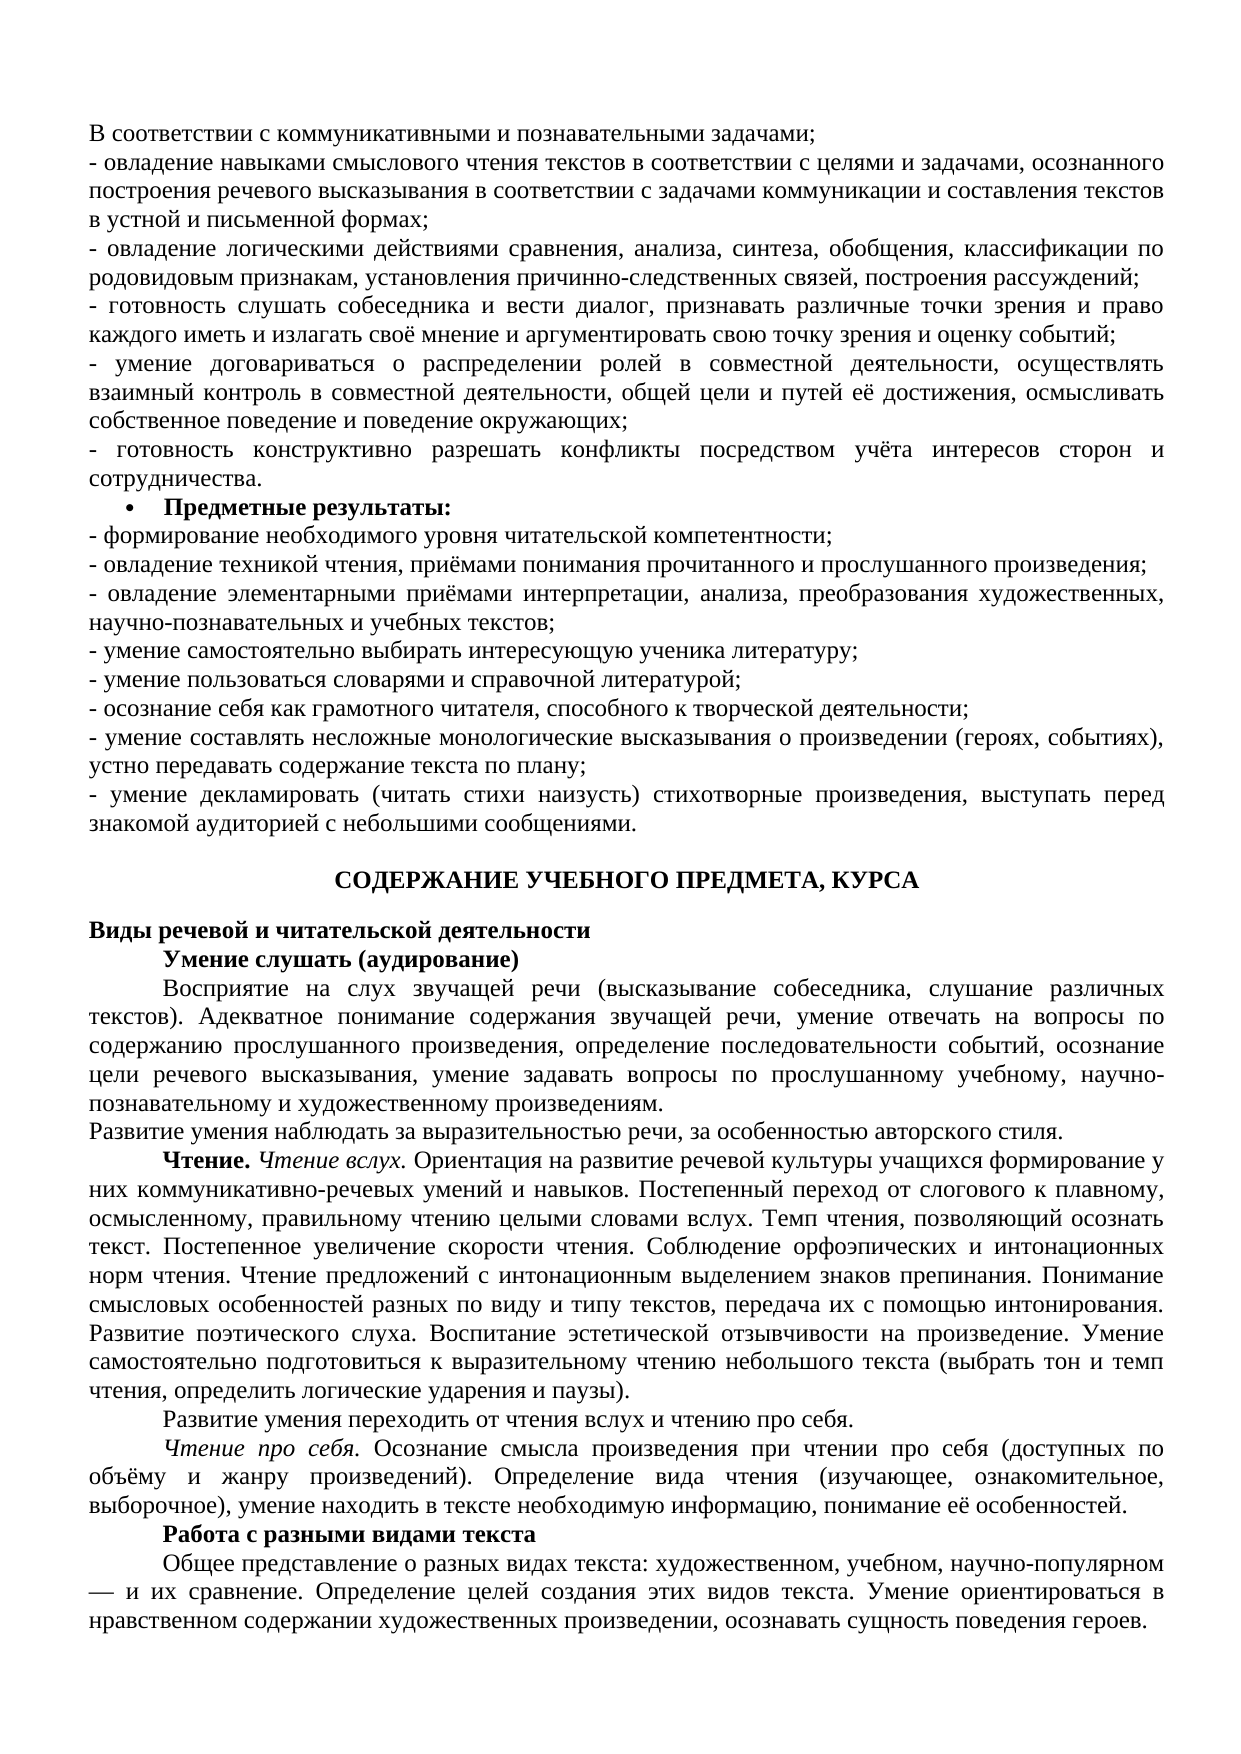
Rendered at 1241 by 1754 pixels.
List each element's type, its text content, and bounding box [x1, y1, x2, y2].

text - готовность слушать собеседника и вести диалог, признавать различные точки зрения и право каждого иметь и излагать своё мнение и аргументировать свою точку зрения и оценку событий; [89, 291, 1165, 348]
text Умение слушать (аудирование) [89, 944, 1165, 973]
text - овладение техникой чтения, приёмами понимания прочитанного и прослушанного произведения; [89, 549, 1165, 578]
list Предметные результаты: [126, 492, 1165, 521]
text - умение самостоятельно выбирать интересующую ученика литературу; [89, 636, 1165, 664]
text Развитие умения переходить от чтения вслух и чтению про себя. [89, 1404, 1165, 1433]
text - овладение навыками смыслового чтения текстов в соответствии с целями и задачами, осознанного построения речевого высказывания в соответствии с задачами коммуникации и составления текстов в устной и письменной формах; [89, 147, 1165, 233]
text - осознание себя как грамотного читателя, способного к творческой деятельности; [89, 693, 1165, 722]
text - овладение логическими действиями сравнения, анализа, синтеза, обобщения, классификации по родовидовым признакам, установления причинно-следственных связей, построения рассуждений; [89, 233, 1165, 291]
text Виды речевой и читательской деятельности [89, 915, 1165, 944]
text Чтение про себя. Осознание смысла произведения при чтении про себя (доступных по объёму и жанру произведений). Определение вида чтения (изучающее, ознакомительное, выборочное), умение находить в тексте необходимую информацию, понимание её особенностей. [89, 1433, 1165, 1519]
text - готовность конструктивно разрешать конфликты посредством учёта интересов сторон и сотрудничества. [89, 434, 1165, 492]
text СОДЕРЖАНИЕ УЧЕБНОГО ПРЕДМЕТА, КУРСА [89, 866, 1165, 894]
text Развитие умения наблюдать за выразительностью речи, за особенностью авторского стиля. [89, 1116, 1165, 1145]
text - умение декламировать (читать стихи наизусть) стихотворные произведения, выступать перед знакомой аудиторией с небольшими сообщениями. [89, 779, 1165, 837]
text - умение договариваться о распределении ролей в совместной деятельности, осуществлять взаимный контроль в совместной деятельности, общей цели и путей её достижения, осмысливать собственное поведение и поведение окружающих; [89, 348, 1165, 434]
text Восприятие на слух звучащей речи (высказывание собеседника, слушание различных текстов). Адекватное понимание содержания звучащей речи, умение отвечать на вопросы по содержанию прослушанного произведения, определение последовательности событий, осознание цели речевого высказывания, умение задавать вопросы по прослушанному учебному, научно-познавательному и художественному произведениям. [89, 973, 1165, 1116]
text В соответствии с коммуникативными и познавательными задачами; [89, 118, 1165, 147]
text Чтение. Чтение вслух. Ориентация на развитие речевой культуры учащихся формирование у них коммуникативно-речевых умений и навыков. Постепенный переход от слогового к плавному, осмысленному, правильному чтению целыми словами вслух. Темп чтения, позволяющий осознать текст. Постепенное увеличение скорости чтения. Соблюдение орфоэпических и интонационных норм чтения. Чтение предложений с интонационным выделением знаков препинания. Понимание смысловых особенностей разных по виду и типу текстов, передача их с помощью интонирования. Развитие поэтического слуха. Воспитание эстетической отзывчивости на произведение. Умение самостоятельно подготовиться к выразительному чтению небольшого текста (выбрать тон и темп чтения, определить логические ударения и паузы). [89, 1145, 1165, 1404]
text - формирование необходимого уровня читательской компетентности; [89, 521, 1165, 549]
text - умение составлять несложные монологические высказывания о произведении (героях, событиях), устно передавать содержание текста по плану; [89, 722, 1165, 779]
text - умение пользоваться словарями и справочной литературой; [89, 664, 1165, 693]
text Общее представление о разных видах текста: художественном, учебном, научно-популярном — и их сравнение. Определение целей создания этих видов текста. Умение ориентироваться в нравственном содержании художественных произведении, осознавать сущность поведения героев. [89, 1548, 1165, 1634]
text Работа с разными видами текста [89, 1519, 1165, 1548]
text - овладение элементарными приёмами интерпретации, анализа, преобразования художественных, научно-познавательных и учебных текстов; [89, 578, 1165, 636]
